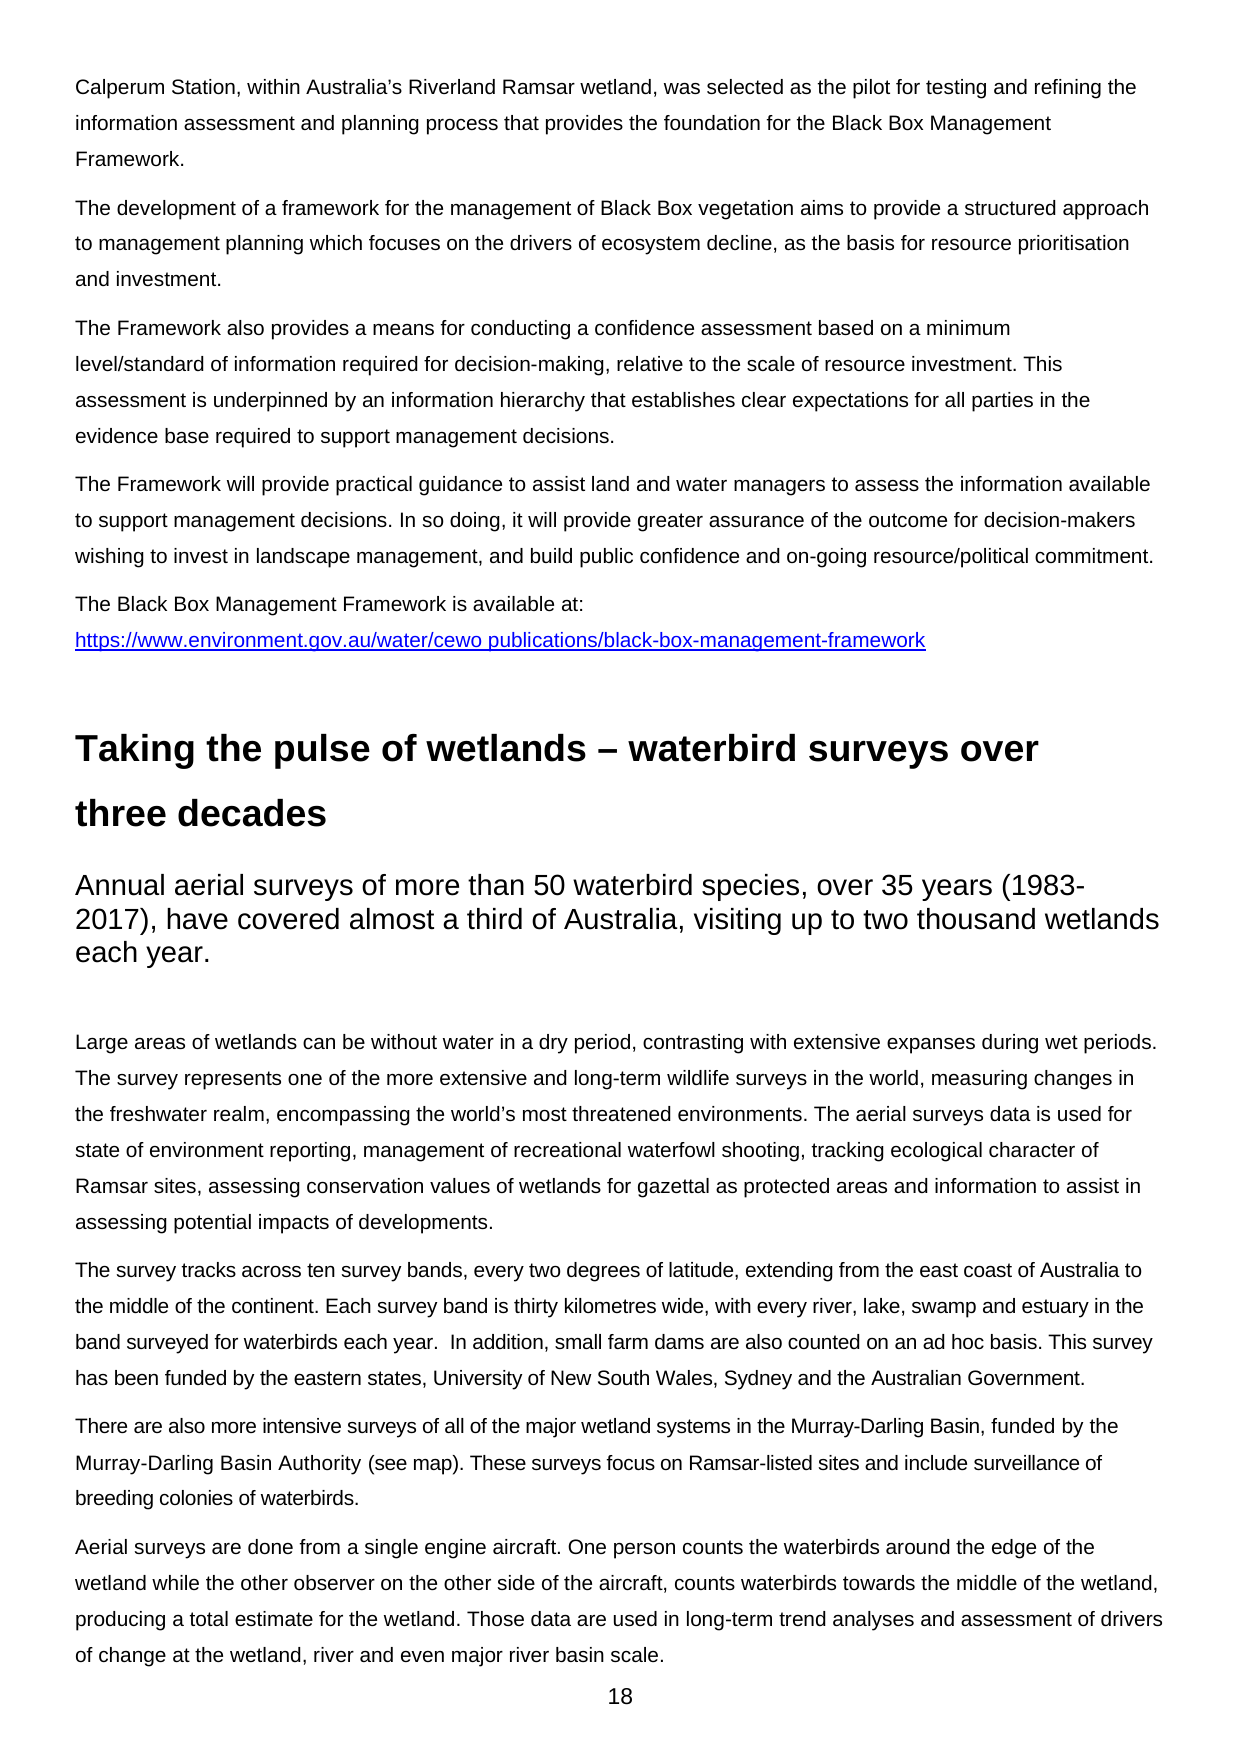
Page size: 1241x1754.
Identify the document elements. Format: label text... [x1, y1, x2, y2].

text Large areas of wetlands can be without water in a dry period, contrasting with extensive expanses during wet periods. The survey represents one of the more extensive and long-term wildlife surveys in the world, measuring changes in the freshwater realm, encompassing the world’s most threatened environments. The aerial surveys data is used for state of environment reporting, management of recreational waterfowl shooting, tracking ecological character of Ramsar sites, assessing conservation values of wetlands for gazettal as protected areas and information to assist in assessing potential impacts of developments. [75, 1030, 1165, 1234]
text The development of a framework for the management of Black Box vegetation aims to provide a structured approach to management planning which focuses on the drivers of ecosystem decline, as the basis for resource prioritisation and investment. [75, 195, 1165, 291]
text The Framework will provide practical guidance to assist land and water managers to assess the information available to support management decisions. In so doing, it will provide greater assurance of the outcome for decision-makers wishing to invest in landscape management, and build public confidence and on-going resource/political commitment. [75, 472, 1165, 568]
text There are also more intensive surveys of all of the major wetland systems in the Murray-Darling Basin, funded by the Murray-Darling Basin Authority (see map). These surveys focus on Ramsar-listed sites and include surveillance of breeding colonies of waterbirds. [75, 1414, 1165, 1510]
text Taking the pulse of wetlands – waterbird surveys over three decades [75, 727, 1165, 834]
text The Black Box Management Framework is available at: https://www.environment.gov.au/water/cewo publications/black-box-management-framework [75, 592, 1165, 652]
subtitle Annual aerial surveys of more than 50 waterbird species, over 35 years (1983-2017), have covered almost a third of Australia, visiting up to two thousand wetlands each year. [75, 868, 1165, 969]
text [75, 75, 1165, 171]
text Aerial surveys are done from a single engine aircraft. One person counts the waterbirds around the edge of the wetland while the other observer on the other side of the aircraft, counts waterbirds towards the middle of the wetland, producing a total estimate for the wetland. Those data are used in long-term trend analyses and assessment of drivers of change at the wetland, river and even major river basin scale. [75, 1535, 1165, 1666]
text The Framework also provides a means for conducting a confidence assessment based on a minimum level/standard of information required for decision-making, relative to the scale of resource investment. This assessment is underpinned by an information hierarchy that establishes clear expectations for all parties in the evidence base required to support management decisions. [75, 316, 1165, 447]
text The survey tracks across ten survey bands, every two degrees of latitude, extending from the east coast of Australia to the middle of the continent. Each survey band is thirty kilometres wide, with every river, lake, swamp and estuary in the band surveyed for waterbirds each year. In addition, small farm dams are also counted on an ad hoc basis. This survey has been funded by the eastern states, University of New South Wales, Sydney and the Australian Government. [75, 1258, 1165, 1390]
